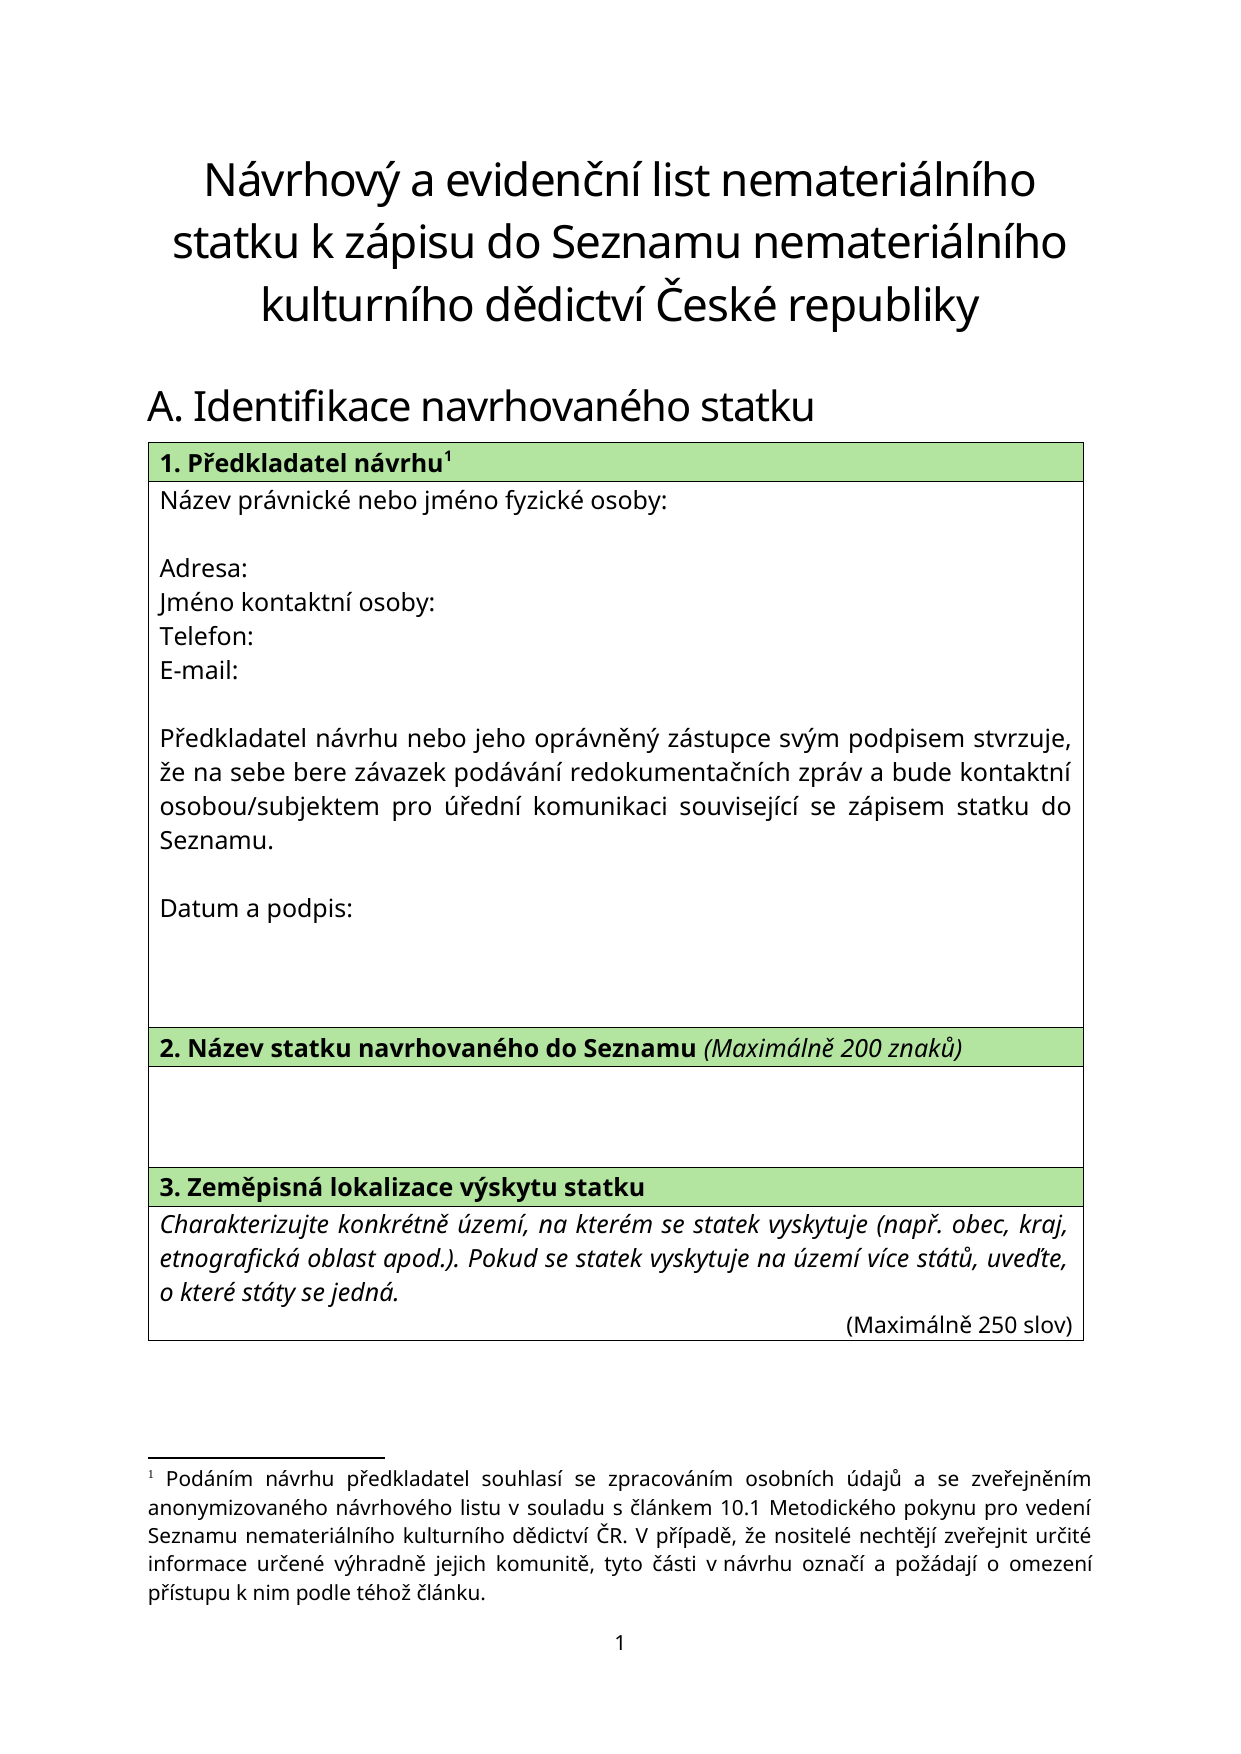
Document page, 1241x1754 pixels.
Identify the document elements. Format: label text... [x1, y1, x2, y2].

table_cell 2. Název statku navrhovaného do Seznamu (Maximálně 200 znaků) [149, 1028, 1083, 1066]
title A. Identifikace navrhovaného statku [148, 377, 1093, 434]
table_cell 3. Zeměpisná lokalizace výskytu statku [149, 1168, 1083, 1206]
title Návrhový a evidenční list nemateriálního statku k zápisu do Seznamu nemateriálního kulturního dědictví České republiky [148, 148, 1093, 335]
table_header 1. Předkladatel návrhu [149, 443, 1083, 481]
table_cell [149, 1067, 1083, 1167]
table_cell Název právnické nebo jméno fyzické osoby: Adresa: Jméno kontaktní osoby: Telefon: E-mail: Předkladatel návrhu nebo jeho oprávněný zástupce svým podpisem stvrzuje, že na sebe bere závazek podávání redokumentačních zpráv a bude kontaktní osobou/subjektem pro úřední komunikaci související se zápisem statku do Seznamu. Datum a podpis: [149, 482, 1083, 1027]
table_cell Charakterizujte konkrétně území, na kterém se statek vyskytuje (např. obec, kraj, etnografická oblast apod.). Pokud se statek vyskytuje na území více států, uveďte, o které státy se jedná. (Maximálně 250 slov) [149, 1207, 1083, 1340]
